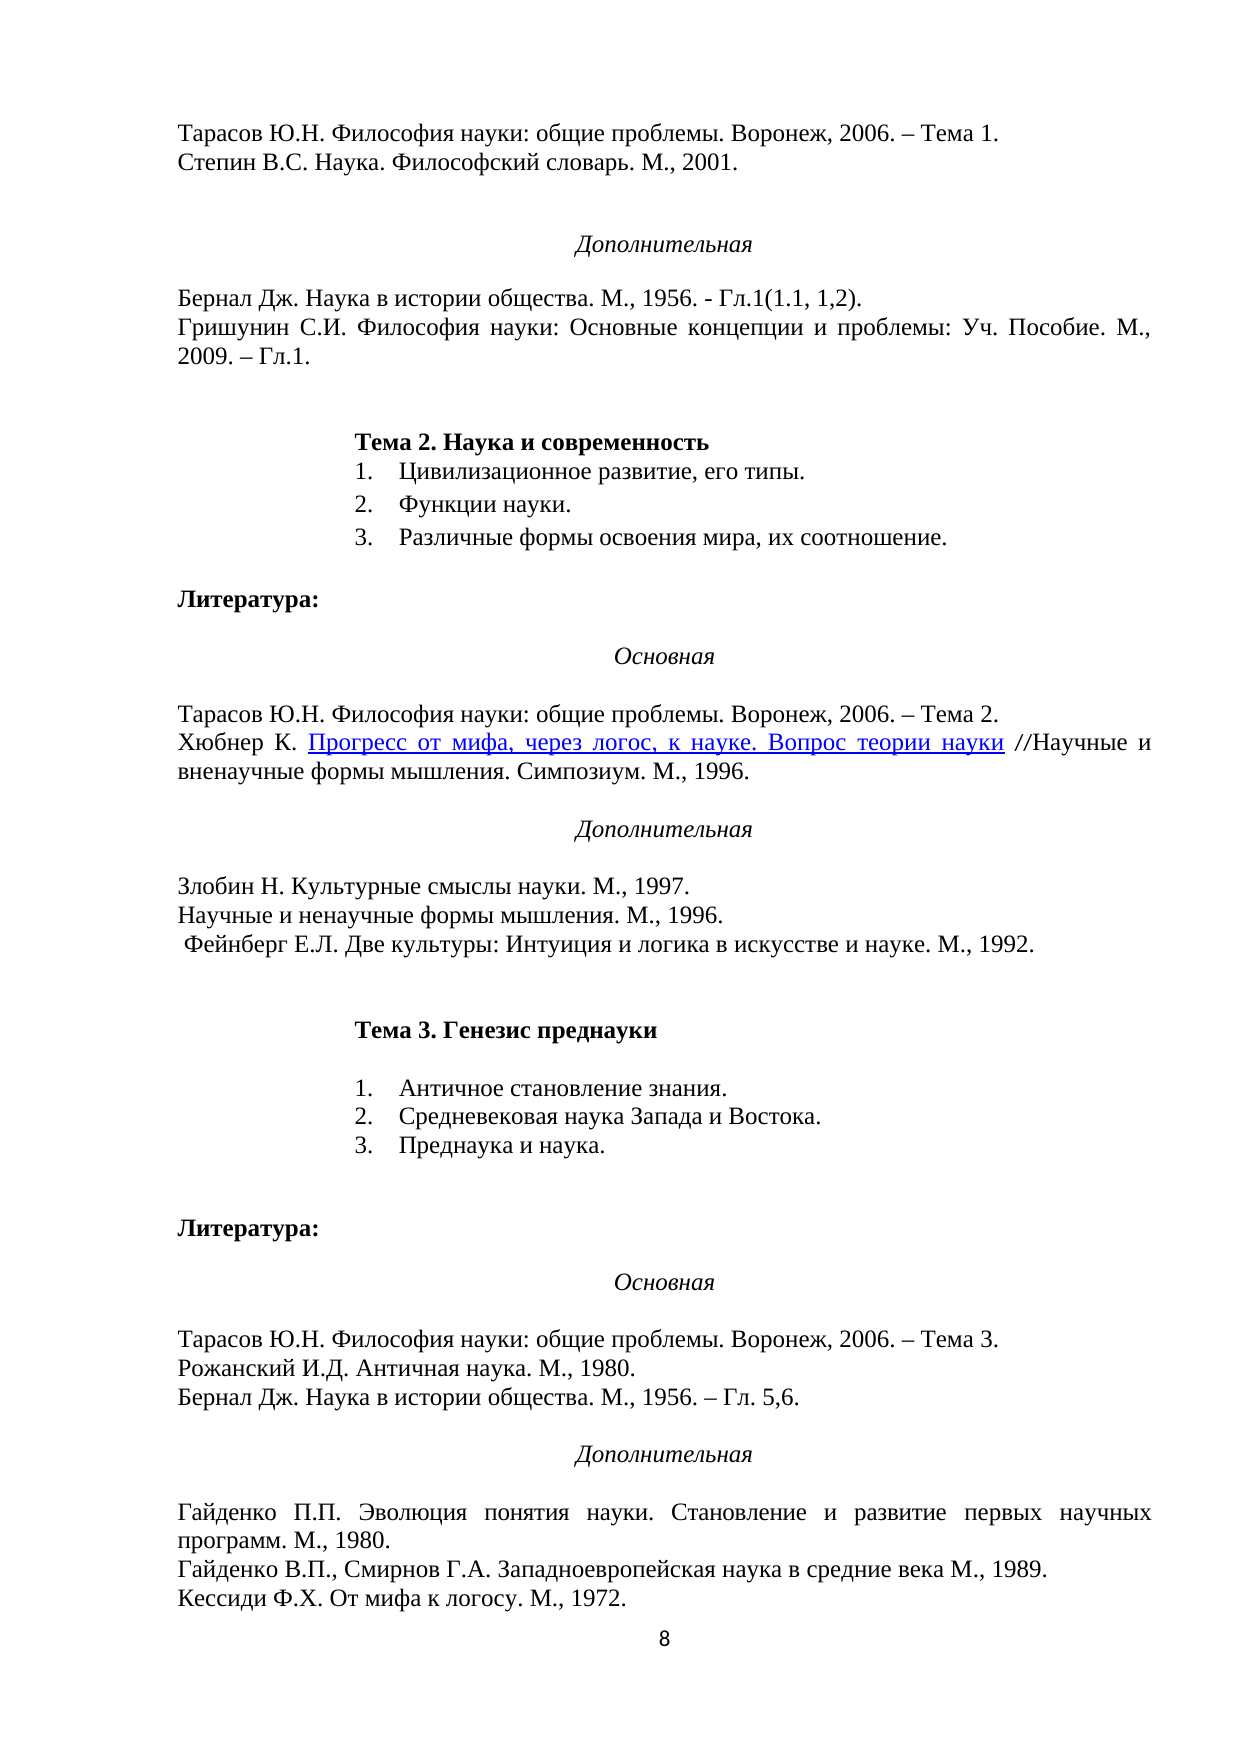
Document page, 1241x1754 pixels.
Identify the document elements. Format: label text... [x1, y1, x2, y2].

text Фейнберг Е.Л. Две культуры: Интуиция и логика в искусстве и науке. М., 1992. [177, 929, 1152, 958]
text Основная [177, 641, 1152, 670]
list Цивилизационное развитие, его типы. [319, 456, 1152, 484]
text Хюбнер К. Прогресс от мифа, через логос, к науке. Вопрос теории науки //Научные и вненаучные формы мышления. Симпозиум. М., 1996. [177, 727, 1152, 785]
text Дополнительная [177, 1439, 1152, 1468]
list Различные формы освоения мира, их соотношение. [319, 522, 1152, 551]
text Гришунин С.И. Философия науки: Основные концепции и проблемы: Уч. Пособие. М., 2009. – Гл.1. [177, 312, 1152, 369]
text Тема 2. Наука и современность [319, 427, 1152, 456]
text Степин B.C. Наука. Философский словарь. М., 2001. [177, 147, 1152, 176]
text Основная [177, 1267, 1152, 1295]
list Средневековая наука Запада и Востока. [319, 1101, 1152, 1130]
text Дополнительная [177, 814, 1152, 843]
text Тема 3. Генезис преднауки [319, 1015, 1152, 1044]
text Тарасов Ю.Н. Философия науки: общие проблемы. Воронеж, 2006. – Тема 1. [177, 118, 1152, 147]
text Злобин Н. Культурные смыслы науки. М., 1997. [177, 871, 1152, 900]
list Литература: [177, 584, 1152, 612]
text Гайденко П.П. Эволюция понятия науки. Становление и развитие первых научных программ. М., 1980. [177, 1497, 1152, 1554]
text Дополнительная [177, 229, 1152, 258]
text Бернал Дж. Наука в истории общества. М., 1956. - Гл.1(1.1, 1,2). [177, 283, 1152, 312]
text Гайденко В.П., Смирнов Г.А. Западноевропейская наука в средние века М., 1989. [177, 1554, 1152, 1583]
list Античное становление знания. [319, 1073, 1152, 1101]
text Кессиди Ф.Х. От мифа к логосу. М., 1972. [177, 1583, 1152, 1612]
list Тарасов Ю.Н. Философия науки: общие проблемы. Воронеж, 2006. – Тема 2. [177, 699, 1152, 727]
text Бернал Дж. Наука в истории общества. М., 1956. – Гл. 5,6. [177, 1382, 1152, 1410]
text Тарасов Ю.Н. Философия науки: общие проблемы. Воронеж, 2006. – Тема 3. [177, 1324, 1152, 1353]
list Функции науки. [319, 489, 1152, 518]
text Литература: [177, 1213, 1152, 1242]
text Рожанский И.Д. Античная наука. М., 1980. [177, 1353, 1152, 1382]
list Преднаука и наука. [319, 1130, 1152, 1159]
text Научные и ненаучные формы мышления. М., 1996. [177, 900, 1152, 929]
